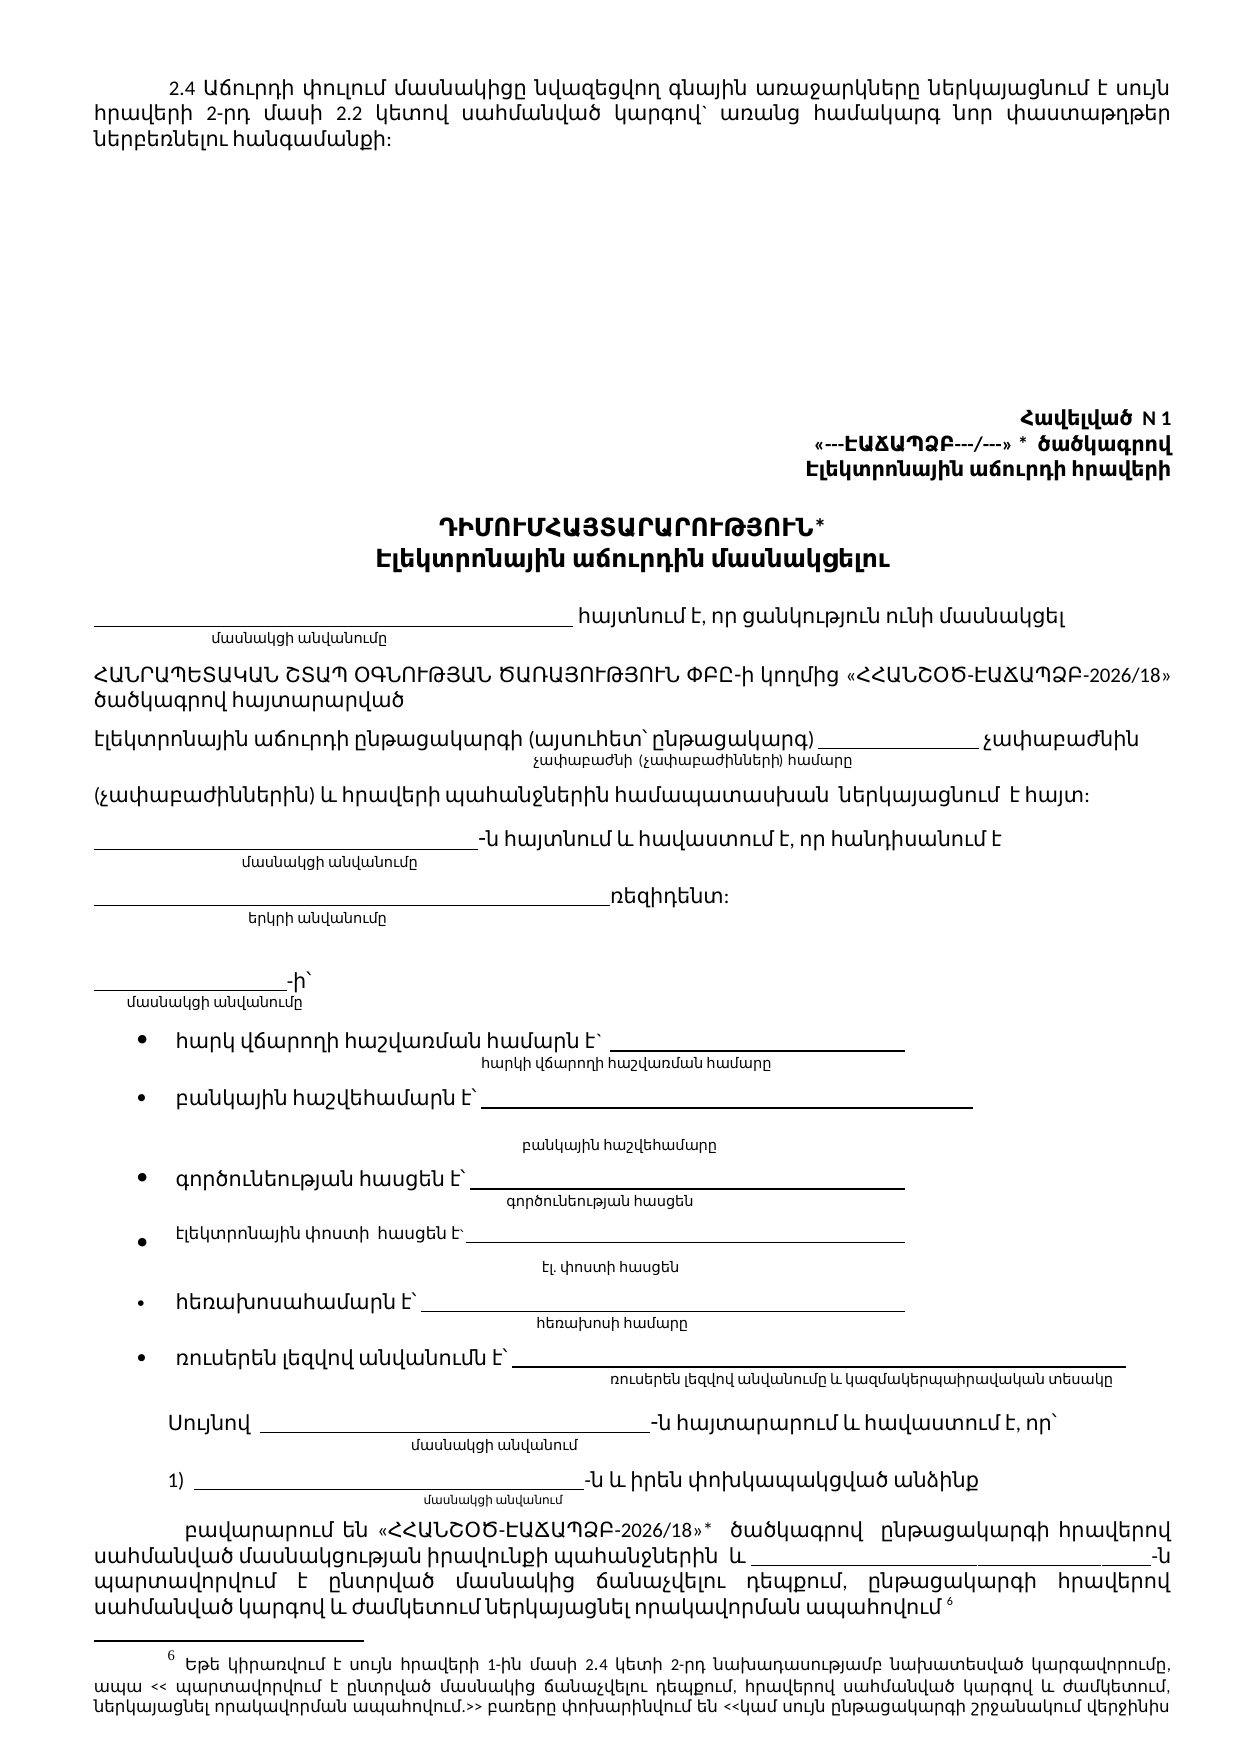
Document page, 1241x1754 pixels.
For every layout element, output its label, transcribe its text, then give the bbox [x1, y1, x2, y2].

text հայտնում է, որ ցանկություն ունի մասնակցել [94, 604, 1171, 629]
text Սույնով -ն հայտարարում և հավաստում է, որ՝ [94, 1406, 1171, 1436]
text մասնակցի անվանումը [94, 853, 1171, 883]
text -ի՝ [94, 968, 1171, 994]
list հարկ վճարողի հաշվառման համարն է` [138, 1024, 1171, 1055]
text մասնակցի անվանումը [94, 994, 1171, 1024]
text էլ. փոստի հասցեն [94, 1258, 1171, 1289]
text Էլեկտրոնային աճուրդի հրավերի [94, 456, 1171, 482]
text գործունեության հասցեն [94, 1192, 1171, 1223]
list գործունեության հասցեն է՝ [138, 1167, 1171, 1192]
list բանկային հաշվեհամարն է՝ [138, 1085, 1171, 1136]
text ՀԱՆՐԱՊԵՏԱԿԱՆ ՇՏԱՊ ՕԳՆՈՒԹՅԱՆ ԾԱՌԱՅՈՒԹՅՈՒՆ ՓԲԸ-ի կողմից «ՀՀԱՆՇՕԾ-ԷԱՃԱՊՁԲ-2026/18» ծածկագրով հայտարարված [94, 660, 1171, 713]
text չափաբաժնի (չափաբաժինների) համարը [94, 751, 1171, 782]
text ԴԻՄՈՒՄՀԱՅՏԱՐԱՐՈՒԹՅՈՒՆ* [94, 512, 1171, 543]
text էլեկտրոնային աճուրդի ընթացակարգի (այսուհետ՝ ընթացակարգ) չափաբաժնին [94, 726, 1171, 751]
list հեռախոսահամարն է՝ [138, 1289, 1171, 1314]
text «---ԷԱՃԱՊՁԲ---/---» * ծածկագրով [94, 431, 1171, 456]
text ռուսերեն լեզվով անվանումը և կազմակերպաիրավական տեսակը [536, 1370, 1171, 1401]
text ռեզիդենտ: [94, 883, 1171, 909]
text (չափաբաժիններին) և հրավերի պահանջներին համապատասխան ներկայացնում է հայտ: [94, 782, 1171, 807]
text հարկի վճարողի հաշվառման համարը [94, 1055, 1171, 1085]
text հեռախոսի համարը [462, 1314, 1171, 1345]
text մասնակցի անվանում [94, 1436, 1171, 1467]
text մասնակցի անվանումը [94, 629, 1171, 660]
text երկրի անվանումը [94, 909, 1171, 939]
text 1) -ն և իրեն փոխկապակցված անձինք [94, 1467, 1171, 1492]
text բանկային հաշվեհամարը [94, 1136, 1171, 1167]
text 2.4 Աճուրդի փուլում մասնակիցը նվազեցվող գնային առաջարկները ներկայացնում է սույն հրավերի 2-րդ մասի 2.2 կետով սահմանված կարգով` առանց համակարգ նոր փաստաթղթեր ներբեռնելու հանգամանքի: [94, 75, 1171, 151]
text բավարարում են «ՀՀԱՆՇՕԾ-ԷԱՃԱՊՁԲ-2026/18»* ծածկագրով ընթացակարգի հրավերով սահմանված մասնակցության իրավունքի պահանջներին և -ն պարտավորվում է ընտրված մասնակից ճանաչվելու դեպքում, ընթացակարգի հրավերով սահմանված կարգով և ժամկետում ներկայացնել որակավորման ապահովում [94, 1518, 1171, 1619]
list էլեկտրոնային փոստի հասցեն է՝ [138, 1223, 1171, 1258]
text մասնակցի անվանում [94, 1492, 1171, 1518]
text Հավելված N 1 [94, 405, 1171, 431]
text -ն հայտնում և հավաստում է, որ հանդիսանում է [94, 822, 1171, 853]
list ռուսերեն լեզվով անվանումն է՝ [138, 1345, 1171, 1370]
subtitle Էլեկտրոնային աճուրդին մասնակցելու [94, 543, 1171, 573]
